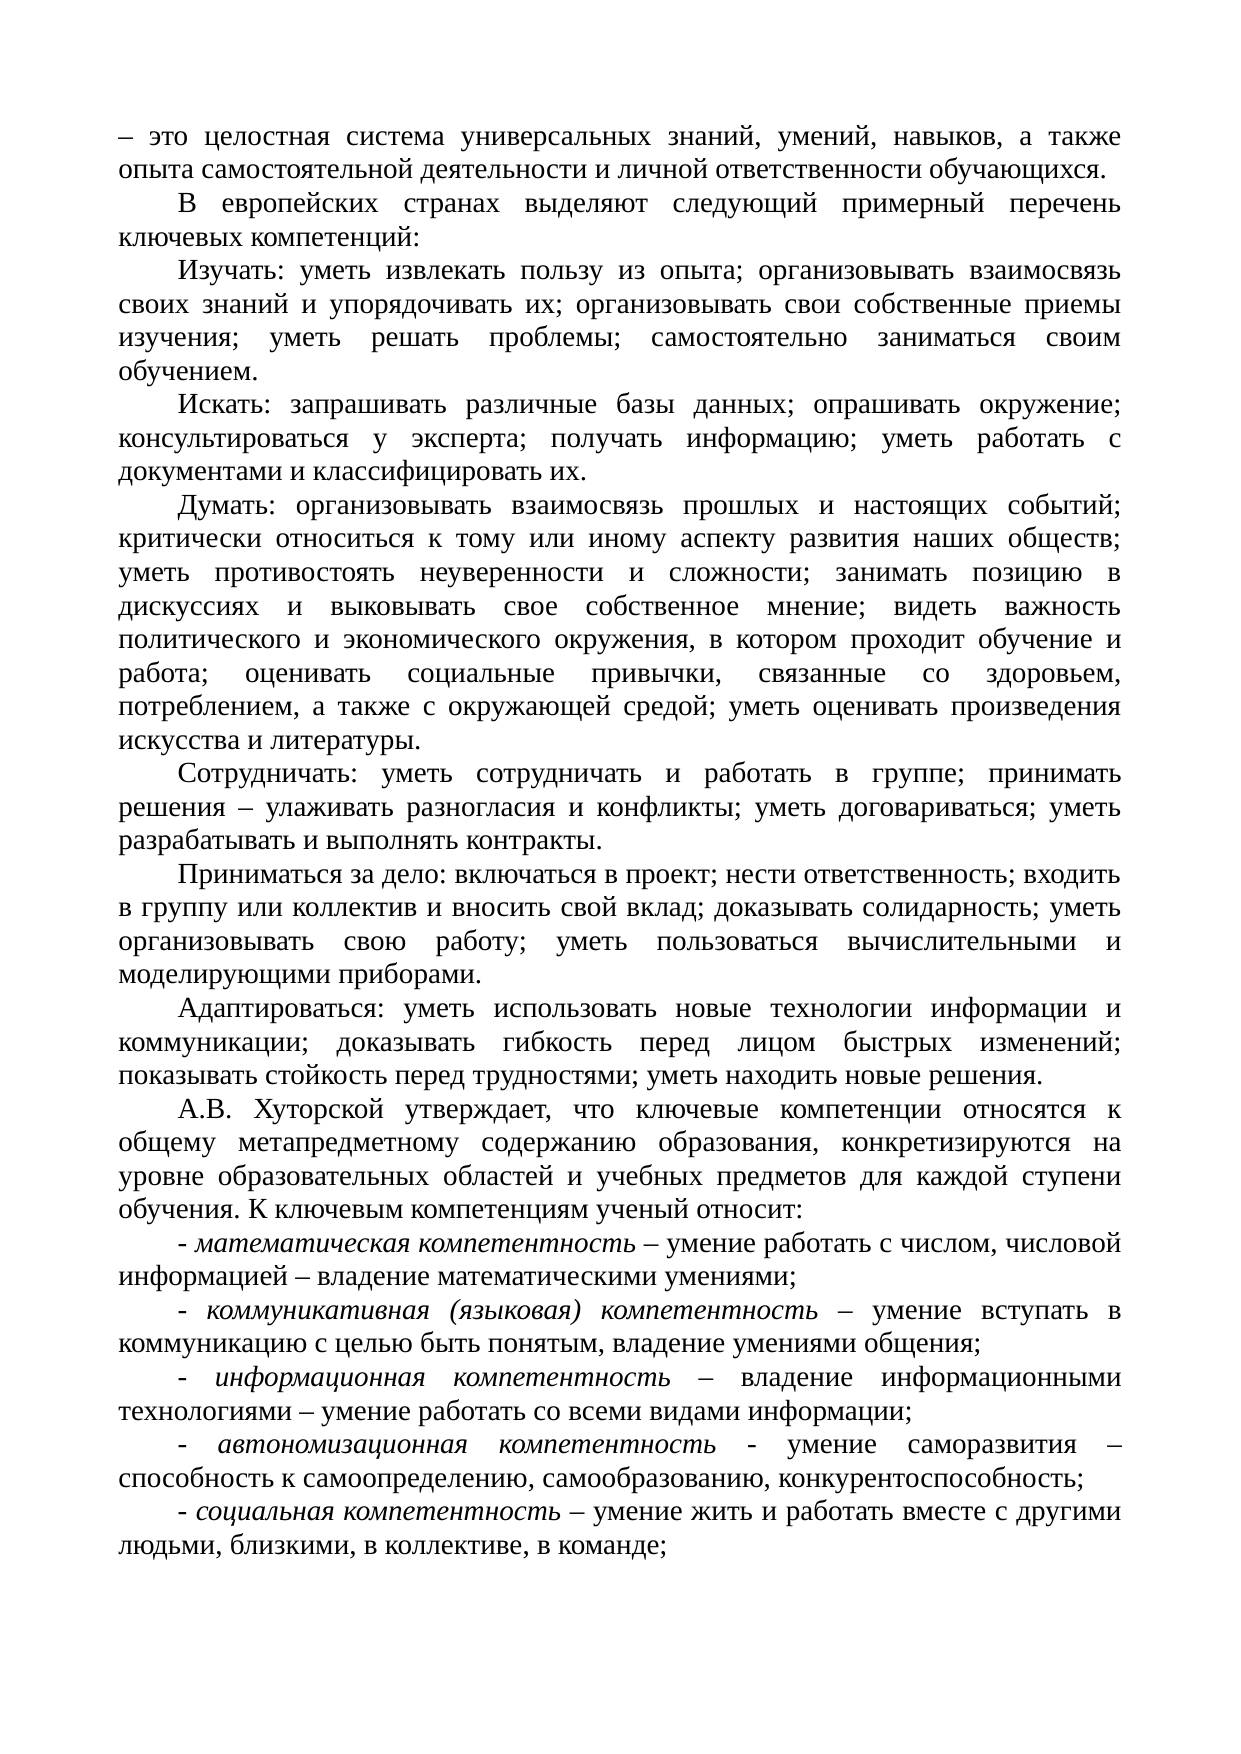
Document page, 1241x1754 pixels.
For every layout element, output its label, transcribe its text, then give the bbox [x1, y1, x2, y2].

text А.В. Хуторской утверждает, что ключевые компетенции относятся к общему метапредметному содержанию образования, конкретизируются на уровне образовательных областей и учебных предметов для каждой ступени обучения. К ключевым компетенциям ученый относит: [118, 1091, 1122, 1225]
text Изучать: уметь извлекать пользу из опыта; организовывать взаимосвязь своих знаний и упорядочивать их; организовывать свои собственные приемы изучения; уметь решать проблемы; самостоятельно заниматься своим обучением. [118, 252, 1122, 386]
text - социальная компетентность – умение жить и работать вместе с другими людьми, близкими, в коллективе, в команде; [118, 1493, 1122, 1560]
text - математическая компетентность – умение работать с числом, числовой информацией – владение математическими умениями; [118, 1225, 1122, 1292]
text Думать: организовывать взаимосвязь прошлых и настоящих событий; критически относиться к тому или иному аспекту развития наших обществ; уметь противостоять неуверенности и сложности; занимать позицию в дискуссиях и выковывать свое собственное мнение; видеть важность политического и экономического окружения, в котором проходит обучение и работа; оценивать социальные привычки, связанные со здоровьем, потреблением, а также с окружающей средой; уметь оценивать произведения искусства и литературы. [118, 487, 1122, 755]
text Адаптироваться: уметь использовать новые технологии информации и коммуникации; доказывать гибкость перед лицом быстрых изменений; показывать стойкость перед трудностями; уметь находить новые решения. [118, 990, 1122, 1091]
text Сотрудничать: уметь сотрудничать и работать в группе; принимать решения – улаживать разногласия и конфликты; уметь договариваться; уметь разрабатывать и выполнять контракты. [118, 755, 1122, 856]
text - информационная компетентность – владение информационными технологиями – умение работать со всеми видами информации; [118, 1359, 1122, 1426]
text В европейских странах выделяют следующий примерный перечень ключевых компетенций: [118, 185, 1122, 252]
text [118, 118, 1122, 185]
text Приниматься за дело: включаться в проект; нести ответственность; входить в группу или коллектив и вносить свой вклад; доказывать солидарность; уметь организовывать свою работу; уметь пользоваться вычислительными и моделирующими приборами. [118, 856, 1122, 990]
text Искать: запрашивать различные базы данных; опрашивать окружение; консультироваться у эксперта; получать информацию; уметь работать с документами и классифицировать их. [118, 386, 1122, 487]
text - коммуникативная (языковая) компетентность – умение вступать в коммуникацию с целью быть понятым, владение умениями общения; [118, 1292, 1122, 1359]
text - автономизационная компетентность - умение саморазвития – способность к самоопределению, самообразованию, конкурентоспособность; [118, 1426, 1122, 1493]
